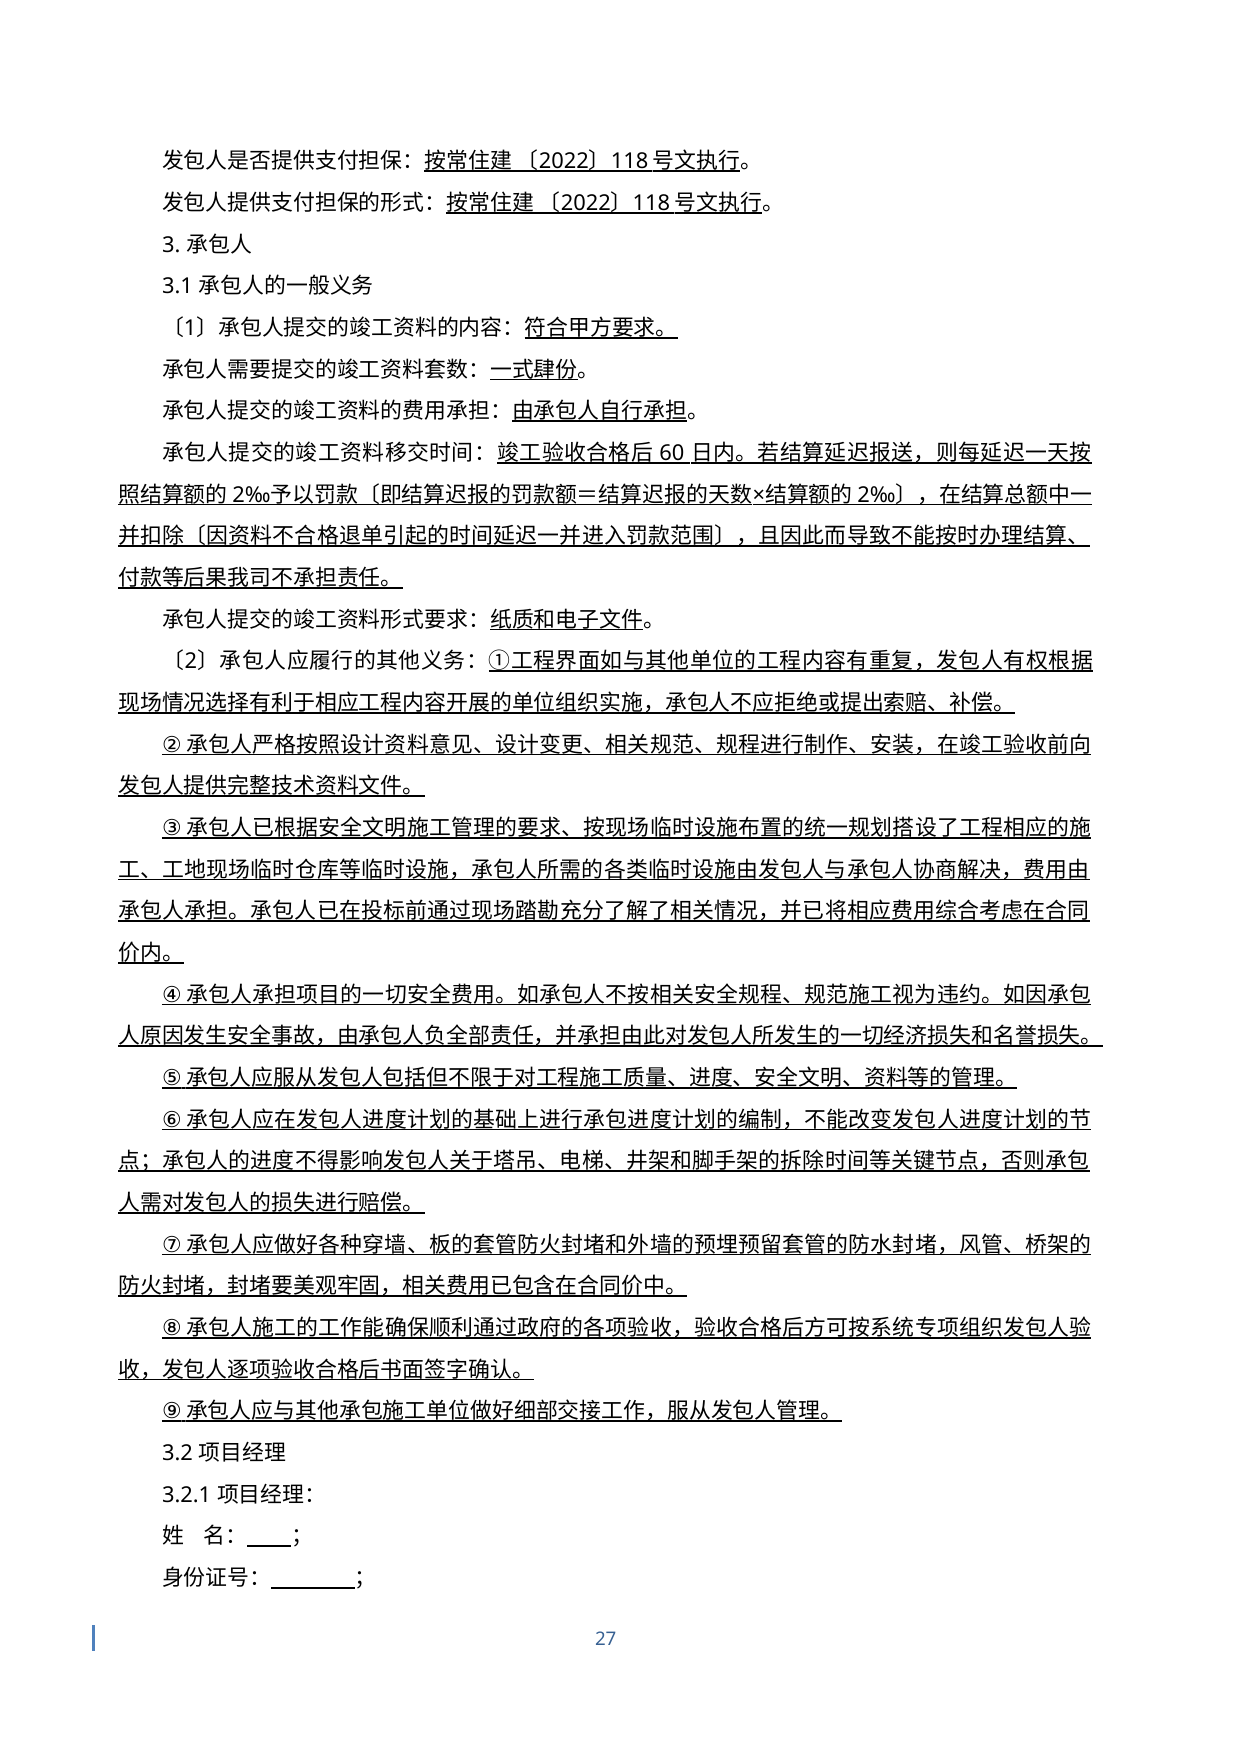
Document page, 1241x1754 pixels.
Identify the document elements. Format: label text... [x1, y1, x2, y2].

text ③承包人已根据安全文明施工管理的要求、按现场临时设施布置的统一规划搭设了工程相应的施工、工地现场临时仓库等临时设施，承包人所需的各类临时设施由发包人与承包人协商解决，费用由承包人承担。承包人已在投标前通过现场踏勘充分了解了相关情况，并已将相应费用综合考虑在合同价内。 [118, 802, 1093, 969]
text 〔1〕承包人提交的竣工资料的内容：符合甲方要求。 [118, 302, 1093, 344]
text ②承包人严格按照设计资料意见、设计变更、相关规范、规程进行制作、安装，在竣工验收前向发包人提供完整技术资料文件。 [118, 719, 1093, 802]
text 发包人提供支付担保的形式：按常住建 〔2022〕118号文执行。 [118, 177, 1093, 219]
text 承包人需要提交的竣工资料套数：一式肆份。 [118, 344, 1093, 385]
text ⑥承包人应在发包人进度计划的基础上进行承包进度计划的编制，不能改变发包人进度计划的节点；承包人的进度不得影响发包人关于塔吊、电梯、井架和脚手架的拆除时间等关键节点，否则承包人需对发包人的损失进行赔偿。 [118, 1094, 1093, 1219]
text 承包人提交的竣工资料移交时间：竣工验收合格后 60 日内。若结算延迟报送，则每延迟一天按照结算额的2‰予以罚款〔即结算迟报的罚款额＝结算迟报的天数×结算额的2‰〕，在结算总额中一并扣除〔因资料不合格退单引起的时间延迟一并进入罚款范围〕，且因此而导致不能按时办理结算、付款等后果我司不承担责任。 [118, 427, 1093, 594]
text ⑤承包人应服从发包人包括但不限于对工程施工质量、进度、安全文明、资料等的管理。 [118, 1052, 1093, 1094]
text ⑨承包人应与其他承包施工单位做好细部交接工作，服从发包人管理。 [118, 1385, 1093, 1427]
text ④承包人承担项目的一切安全费用。如承包人不按相关安全规程、规范施工视为违约。如因承包人原因发生安全事故，由承包人负全部责任，并承担由此对发包人所发生的一切经济损失和名誉损失。 [118, 969, 1093, 1045]
text 承包人提交的竣工资料形式要求：纸质和电子文件。 [118, 594, 1093, 635]
text 3.1 承包人的一般义务 [118, 260, 1093, 302]
text 承包人提交的竣工资料的费用承担：由承包人自行承担。 [118, 385, 1093, 427]
text 身份证号： ； [118, 1552, 1093, 1594]
text 发包人是否提供支付担保：按常住建 〔2022〕118号文执行。 [118, 135, 1093, 177]
text 姓 名： ； [118, 1510, 1093, 1552]
text ⑧承包人施工的工作能确保顺利通过政府的各项验收，验收合格后方可按系统专项组织发包人验收，发包人逐项验收合格后书面签字确认。 [118, 1302, 1093, 1385]
text 3.2 项目经理 [118, 1427, 1093, 1469]
text 〔2〕承包人应履行的其他义务：①工程界面如与其他单位的工程内容有重复，发包人有权根据现场情况选择有利于相应工程内容开展的单位组织实施，承包人不应拒绝或提出索赔、补偿。 [118, 635, 1093, 719]
text 3. 承包人 [118, 219, 1093, 260]
text ⑦承包人应做好各种穿墙、板的套管防火封堵和外墙的预埋预留套管的防水封堵，风管、桥架的防火封堵，封堵要美观牢固，相关费用已包含在合同价中。 [118, 1219, 1093, 1302]
text 3.2.1 项目经理： [118, 1469, 1093, 1510]
